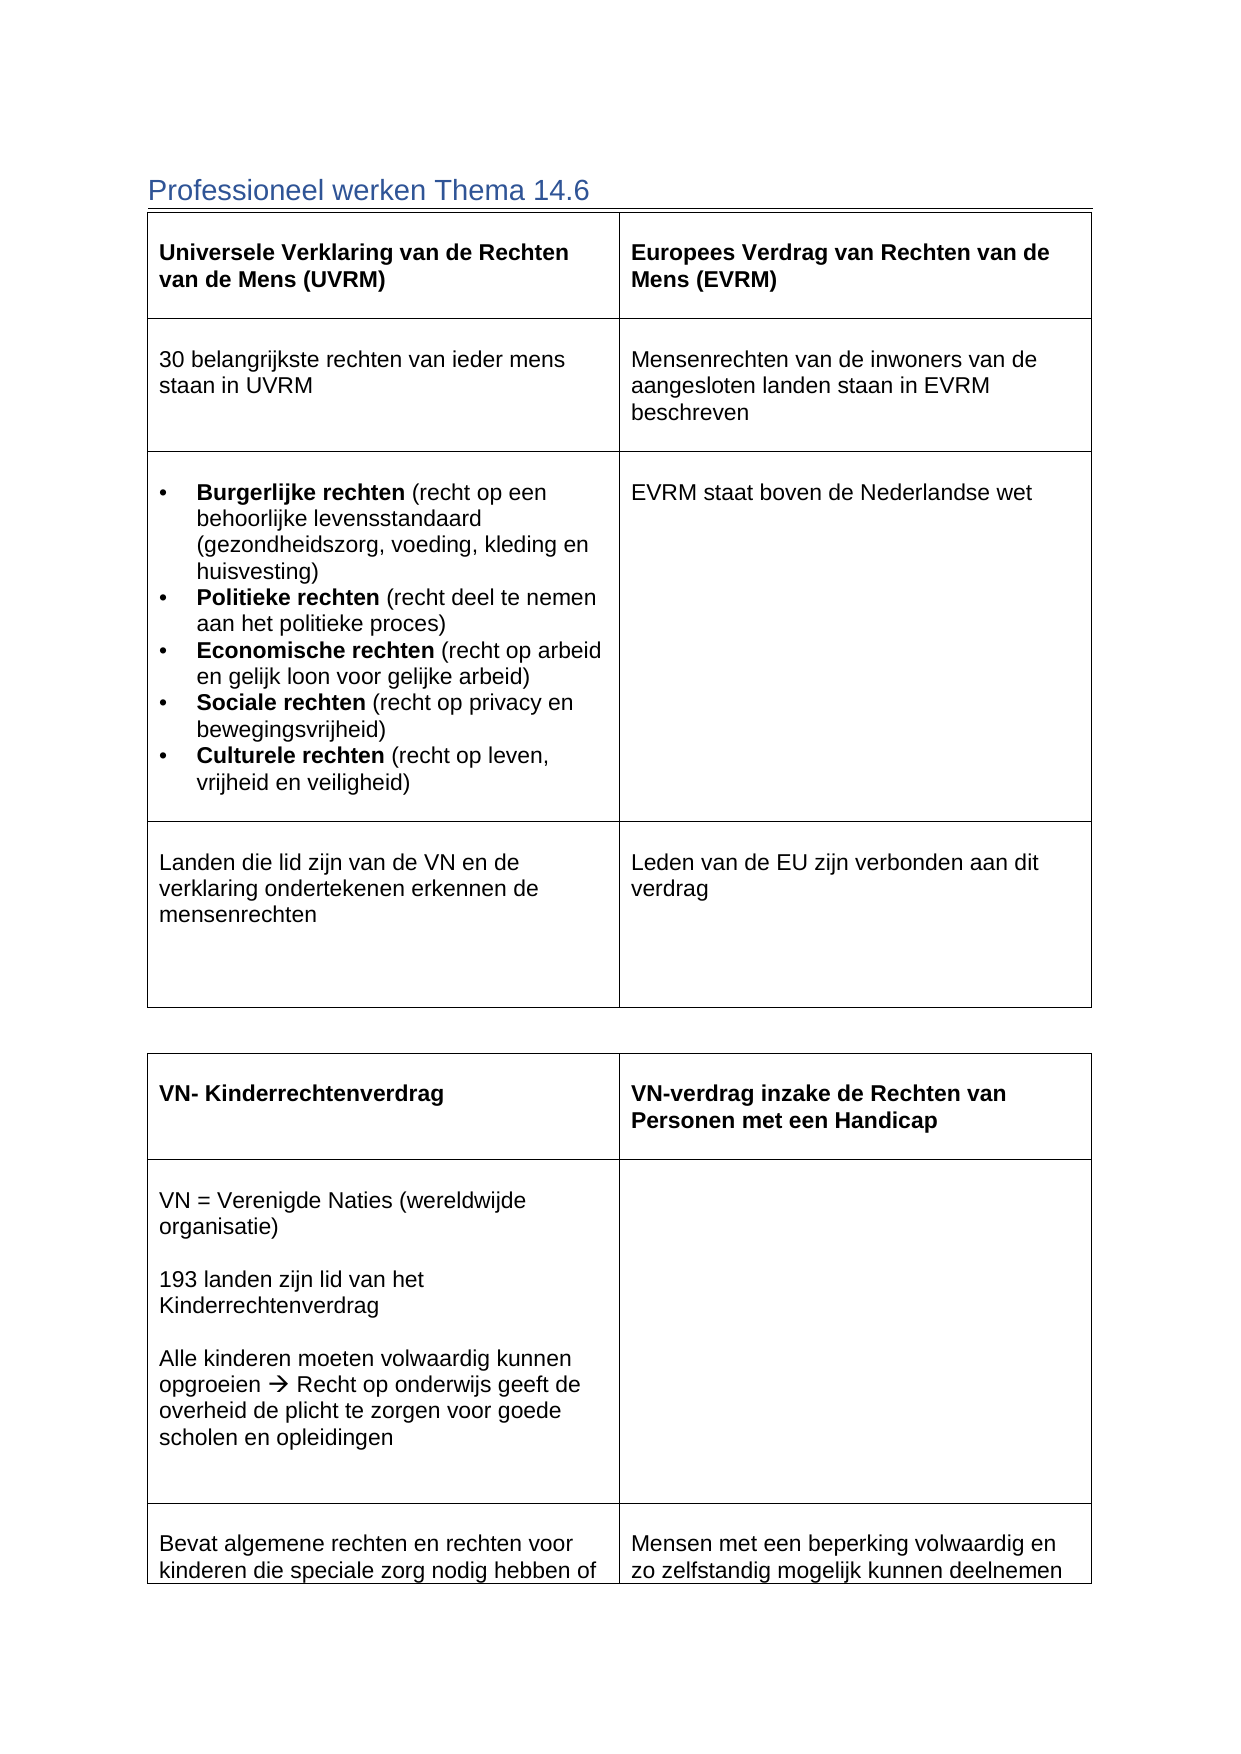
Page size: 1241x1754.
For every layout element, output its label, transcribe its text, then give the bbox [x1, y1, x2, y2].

subtitle Professioneel werken Thema 14.6 [148, 173, 1093, 208]
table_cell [148, 1504, 619, 1583]
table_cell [620, 1504, 1091, 1583]
table_cell EVRM staat boven de Nederlandse wet [620, 452, 1091, 821]
table_cell 30 belangrijkste rechten van ieder mens staan in UVRM [148, 319, 619, 451]
table_cell Burgerlijke rechten (recht op een behoorlijke levensstandaard (gezondheidszorg, voeding, kleding en huisvesting) Politieke rechten (recht deel te nemen aan het politieke proces) Economische rechten (recht op arbeid en gelijk loon voor gelijke arbeid) Sociale rechten (recht op privacy en bewegingsvrijheid) Culturele rechten (recht op leven, vrijheid en veiligheid) [148, 452, 619, 821]
table_cell Leden van de EU zijn verbonden aan dit verdrag [620, 822, 1091, 1007]
table_cell VN = Verenigde Naties (wereldwijde organisatie) 193 landen zijn lid van het Kinderrechtenverdrag Alle kinderen moeten volwaardig kunnen opgroeien Recht op onderwijs geeft de overheid de plicht te zorgen voor goede scholen en opleidingen [148, 1160, 619, 1503]
table_cell Landen die lid zijn van de VN en de verklaring ondertekenen erkennen de mensenrechten [148, 822, 619, 1007]
table_header Europees Verdrag van Rechten van de Mens (EVRM) [620, 213, 1091, 318]
table_cell [620, 1160, 1091, 1503]
table_header Universele Verklaring van de Rechten van de Mens (UVRM) [148, 213, 619, 318]
table_header VN- Kinderrechtenverdrag [148, 1054, 619, 1159]
table_cell Mensenrechten van de inwoners van de aangesloten landen staan in EVRM beschreven [620, 319, 1091, 451]
table_header VN-verdrag inzake de Rechten van Personen met een Handicap [620, 1054, 1091, 1159]
